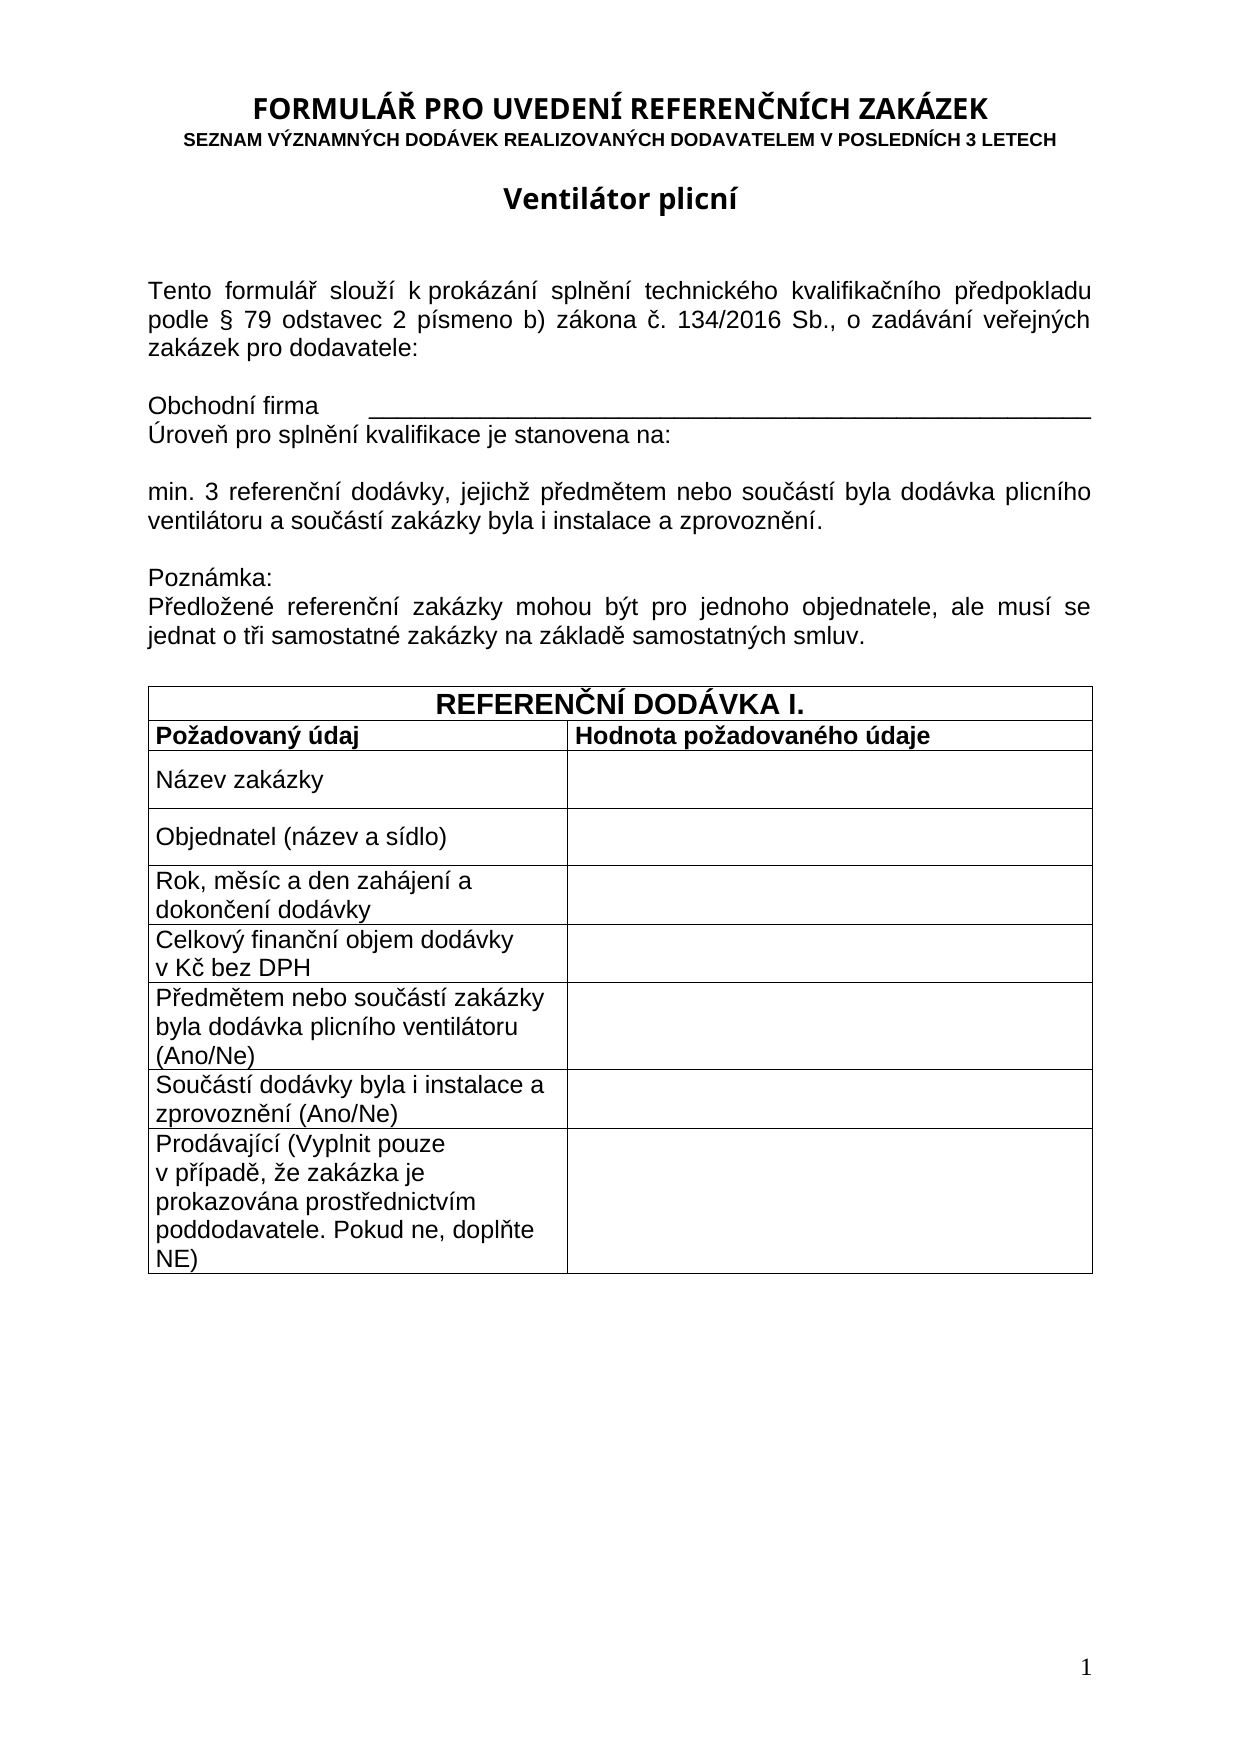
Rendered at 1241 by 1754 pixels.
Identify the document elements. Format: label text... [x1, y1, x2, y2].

text Poznámka: [148, 563, 1093, 592]
table_cell [568, 983, 1092, 1069]
table_cell [568, 751, 1092, 807]
text Ventilátor plicní [148, 179, 1093, 218]
table_cell Hodnota požadovaného údaje [568, 721, 1092, 750]
text min. 3 referenční dodávky, jejichž předmětem nebo součástí byla dodávka plicního ventilátoru a součástí zakázky byla i instalace a zprovoznění. [148, 477, 1093, 534]
table_cell [568, 809, 1092, 865]
table_cell Název zakázky [149, 751, 567, 807]
text Úroveň pro splnění kvalifikace je stanovena na: [148, 419, 1093, 448]
table_cell Celkový finanční objem dodávky v Kč bez DPH [149, 925, 567, 982]
table_cell [568, 1070, 1092, 1128]
table_cell Rok, měsíc a den zahájení a dokončení dodávky [149, 866, 567, 923]
list Obchodní firma ____________________________________________________ [148, 391, 1093, 419]
table_cell Požadovaný údaj [149, 721, 567, 750]
table_cell Prodávající (Vyplnit pouze v případě, že zakázka je prokazována prostřednictvím poddodavatele. Pokud ne, doplňte NE) [149, 1129, 567, 1273]
subtitle seznam významných dodávek realizovaných dodavatelem v posledních 3 letech [148, 128, 1093, 150]
text Předložené referenční zakázky mohou být pro jednoho objednatele, ale musí se jednat o tři samostatné zakázky na základě samostatných smluv. [148, 592, 1093, 649]
table_header referenční dodávka I. [149, 687, 1092, 720]
list Tento formulář slouží k prokázání splnění technického kvalifikačního předpokladu podle § 79 odstavec 2 písmeno b) zákona č. 134/2016 Sb., o zadávání veřejných zakázek pro dodavatele: [148, 276, 1093, 362]
table_cell [568, 866, 1092, 923]
subtitle FORMULÁŘ PRO UVEDENÍ REFERENČNÍCH ZAKÁZEK [148, 89, 1093, 128]
table_cell [568, 925, 1092, 982]
table_cell Předmětem nebo součástí zakázky byla dodávka plicního ventilátoru (Ano/Ne) [149, 983, 567, 1069]
table_cell Součástí dodávky byla i instalace a zprovoznění (Ano/Ne) [149, 1070, 567, 1128]
table_cell Objednatel (název a sídlo) [149, 809, 567, 865]
table_cell [568, 1129, 1092, 1273]
